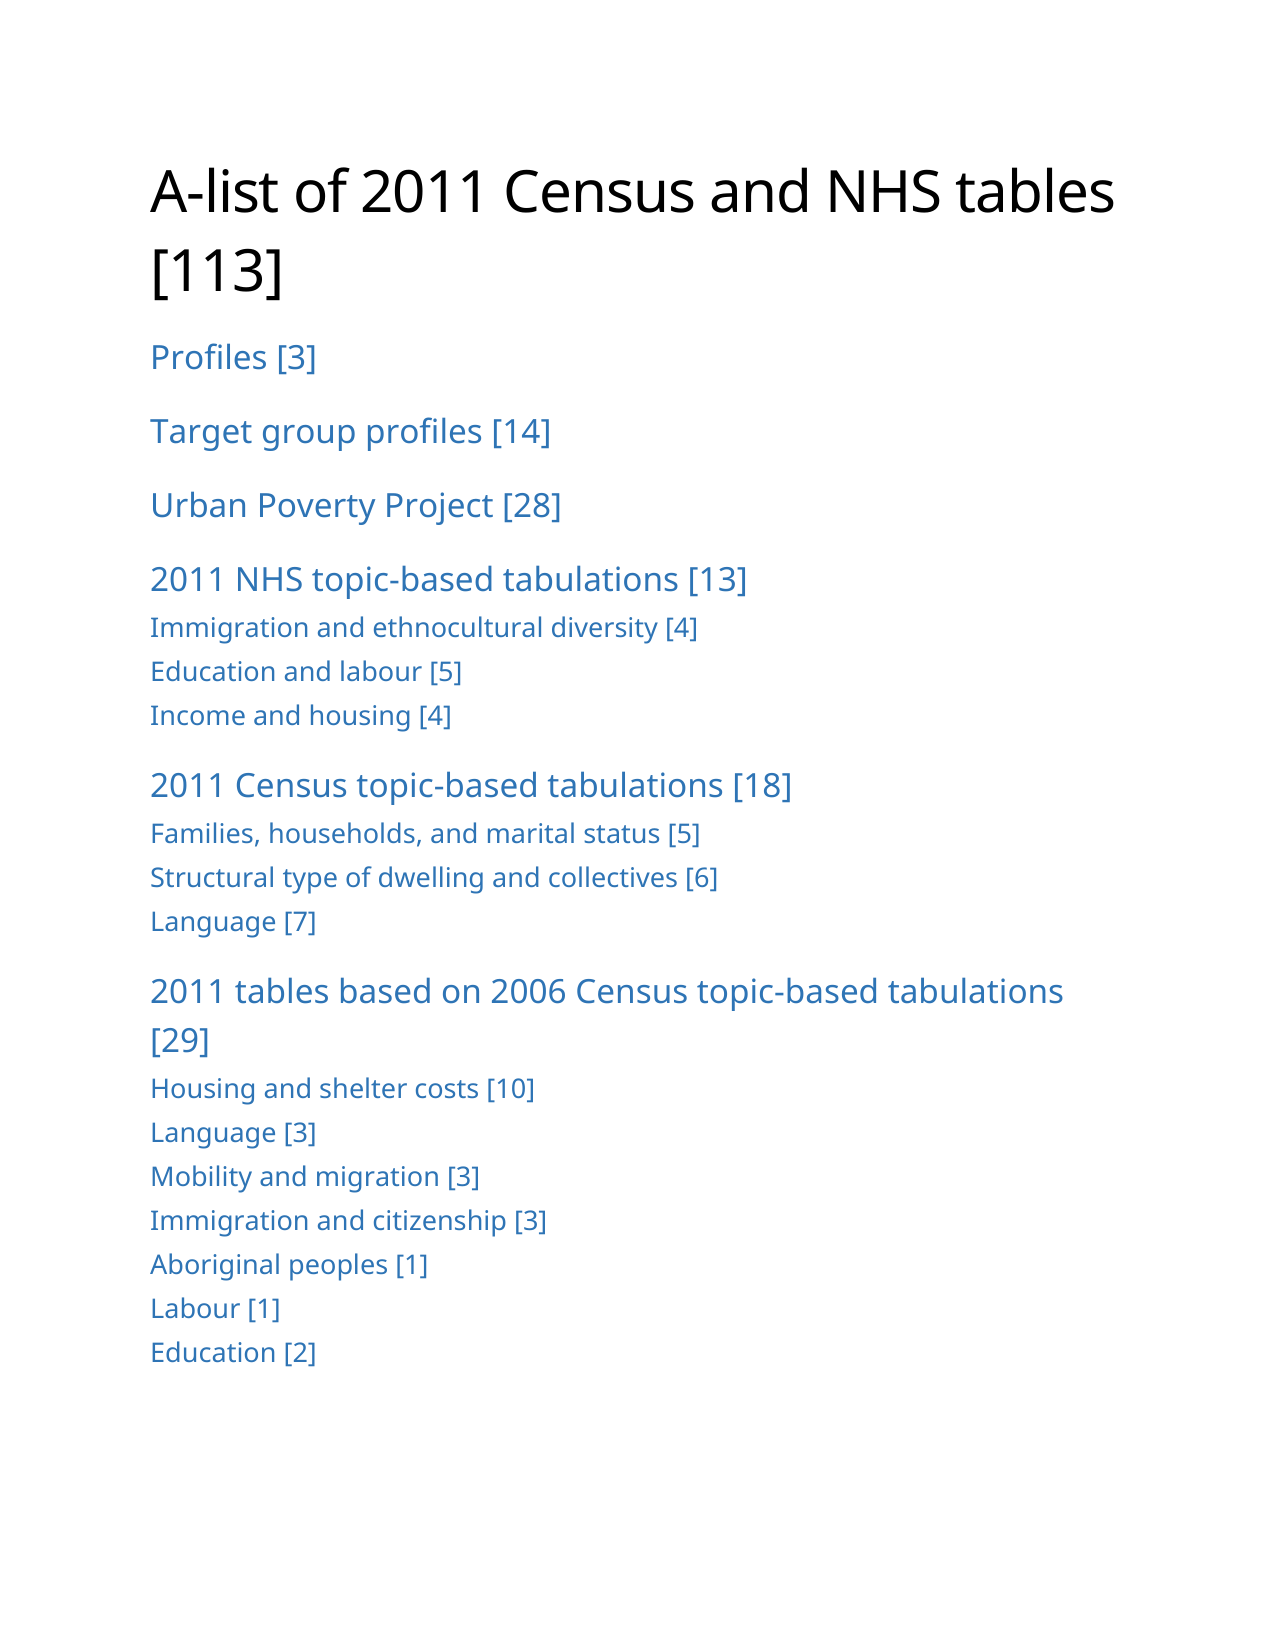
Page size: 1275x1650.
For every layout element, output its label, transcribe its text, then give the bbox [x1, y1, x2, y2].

subtitle Language [7] [150, 903, 1125, 939]
subtitle Education and labour [5] [150, 653, 1125, 690]
subtitle 2011 Census topic-based tabulations [18] [150, 762, 1125, 807]
subtitle Income and housing [4] [150, 697, 1125, 734]
title A-list of 2011 Census and NHS tables [113] [150, 150, 1125, 309]
subtitle Urban Poverty Project [28] [150, 482, 1125, 527]
subtitle Education [2] [150, 1333, 1125, 1370]
subtitle 2011 tables based on 2006 Census topic-based tabulations [29] [150, 967, 1125, 1062]
subtitle Mobility and migration [3] [150, 1157, 1125, 1194]
subtitle 2011 NHS topic-based tabulations [13] [150, 556, 1125, 601]
subtitle Structural type of dwelling and collectives [6] [150, 859, 1125, 896]
subtitle Target group profiles [14] [150, 408, 1125, 453]
subtitle Housing and shelter costs [10] [150, 1069, 1125, 1106]
subtitle Aboriginal peoples [1] [150, 1245, 1125, 1282]
subtitle Profiles [3] [150, 334, 1125, 379]
subtitle Families, households, and marital status [5] [150, 815, 1125, 852]
subtitle Labour [1] [150, 1289, 1125, 1326]
subtitle Immigration and ethnocultural diversity [4] [150, 609, 1125, 646]
subtitle Immigration and citizenship [3] [150, 1201, 1125, 1238]
subtitle Language [3] [150, 1113, 1125, 1150]
